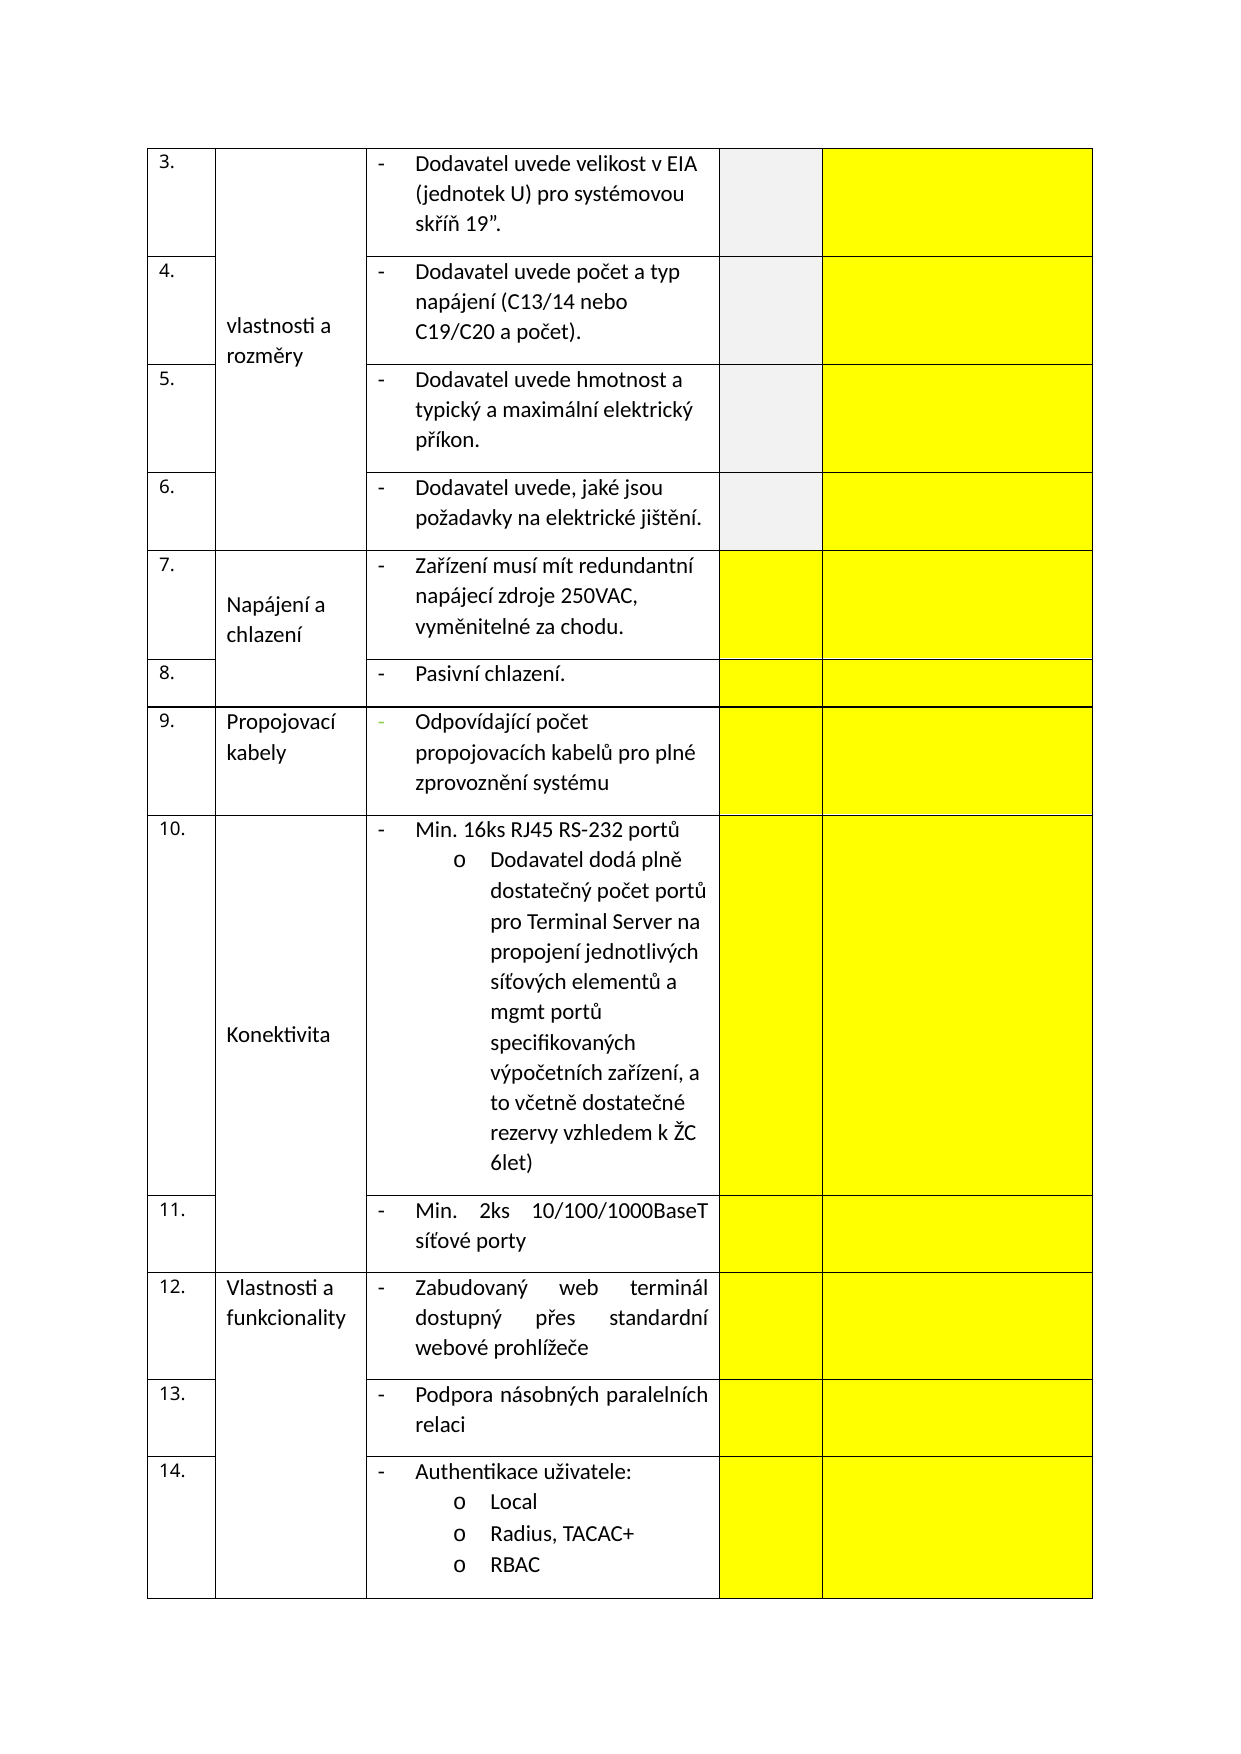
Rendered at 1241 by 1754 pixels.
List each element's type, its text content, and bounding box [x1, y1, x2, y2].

table_cell [823, 473, 1092, 550]
table_cell [720, 149, 822, 256]
table_cell Vlastnosti a funkcionality [216, 1273, 366, 1598]
table_cell [148, 1380, 215, 1456]
table_cell [148, 365, 215, 472]
table_cell [720, 473, 822, 550]
table_cell Dodavatel uvede počet a typ napájení (C13/14 nebo C19/C20 a počet). [367, 257, 719, 364]
table_cell [720, 708, 822, 814]
table_cell [823, 365, 1092, 472]
table_cell Odpovídající počet propojovacích kabelů pro plné zprovoznění systému [367, 708, 719, 814]
table_cell [720, 1380, 822, 1456]
table_cell [148, 551, 215, 658]
table_cell Min. 2ks 10/100/1000BaseT síťové porty [367, 1196, 719, 1272]
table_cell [216, 149, 366, 550]
table_cell [720, 1196, 822, 1272]
table_cell [823, 1380, 1092, 1456]
table_cell Pasivní chlazení. [367, 660, 719, 706]
table_cell Min. 16ks RJ45 RS-232 portů Dodavatel dodá plně dostatečný počet portů pro Terminal Server na propojení jednotlivých síťových elementů a mgmt portů specifikovaných výpočetních zařízení, a to včetně dostatečné rezervy vzhledem k ŽC 6let) [367, 816, 719, 1195]
table_cell [720, 551, 822, 658]
table_cell [148, 1196, 215, 1272]
table_cell [720, 365, 822, 472]
table_cell [823, 1273, 1092, 1379]
table_cell Zabudovaný web terminál dostupný přes standardní webové prohlížeče [367, 1273, 719, 1379]
table_cell [148, 473, 215, 550]
table_cell [823, 660, 1092, 706]
table_cell [148, 1457, 215, 1598]
table_cell [148, 708, 215, 814]
table_cell Konektivita [216, 816, 366, 1272]
table_cell [148, 816, 215, 1195]
table_cell [148, 257, 215, 364]
table_cell [148, 1273, 215, 1379]
table_cell [148, 149, 215, 256]
table_cell [823, 257, 1092, 364]
table_cell [823, 816, 1092, 1195]
table_cell [823, 708, 1092, 814]
table_cell [823, 1196, 1092, 1272]
table_cell Podpora násobných paralelních relaci [367, 1380, 719, 1456]
table_cell Dodavatel uvede hmotnost a typický a maximální elektrický příkon. [367, 365, 719, 472]
table_cell [148, 660, 215, 706]
table_cell [720, 257, 822, 364]
table_cell Dodavatel uvede, jaké jsou požadavky na elektrické jištění. [367, 473, 719, 550]
table_cell [720, 816, 822, 1195]
table_cell Propojovací kabely [216, 708, 366, 814]
table_cell Authentikace uživatele: Local Radius, TACAC+ RBAC [367, 1457, 719, 1598]
table_cell [720, 1457, 822, 1598]
table_cell [720, 1273, 822, 1379]
table_cell [823, 1457, 1092, 1598]
table_cell [823, 149, 1092, 256]
table_cell Dodavatel uvede velikost v EIA (jednotek U) pro systémovou skříň 19”. [367, 149, 719, 256]
table_cell Zařízení musí mít redundantní napájecí zdroje 250VAC, vyměnitelné za chodu. [367, 551, 719, 658]
table_cell [720, 660, 822, 706]
table_cell [823, 551, 1092, 658]
table_cell Napájení a chlazení [216, 551, 366, 706]
